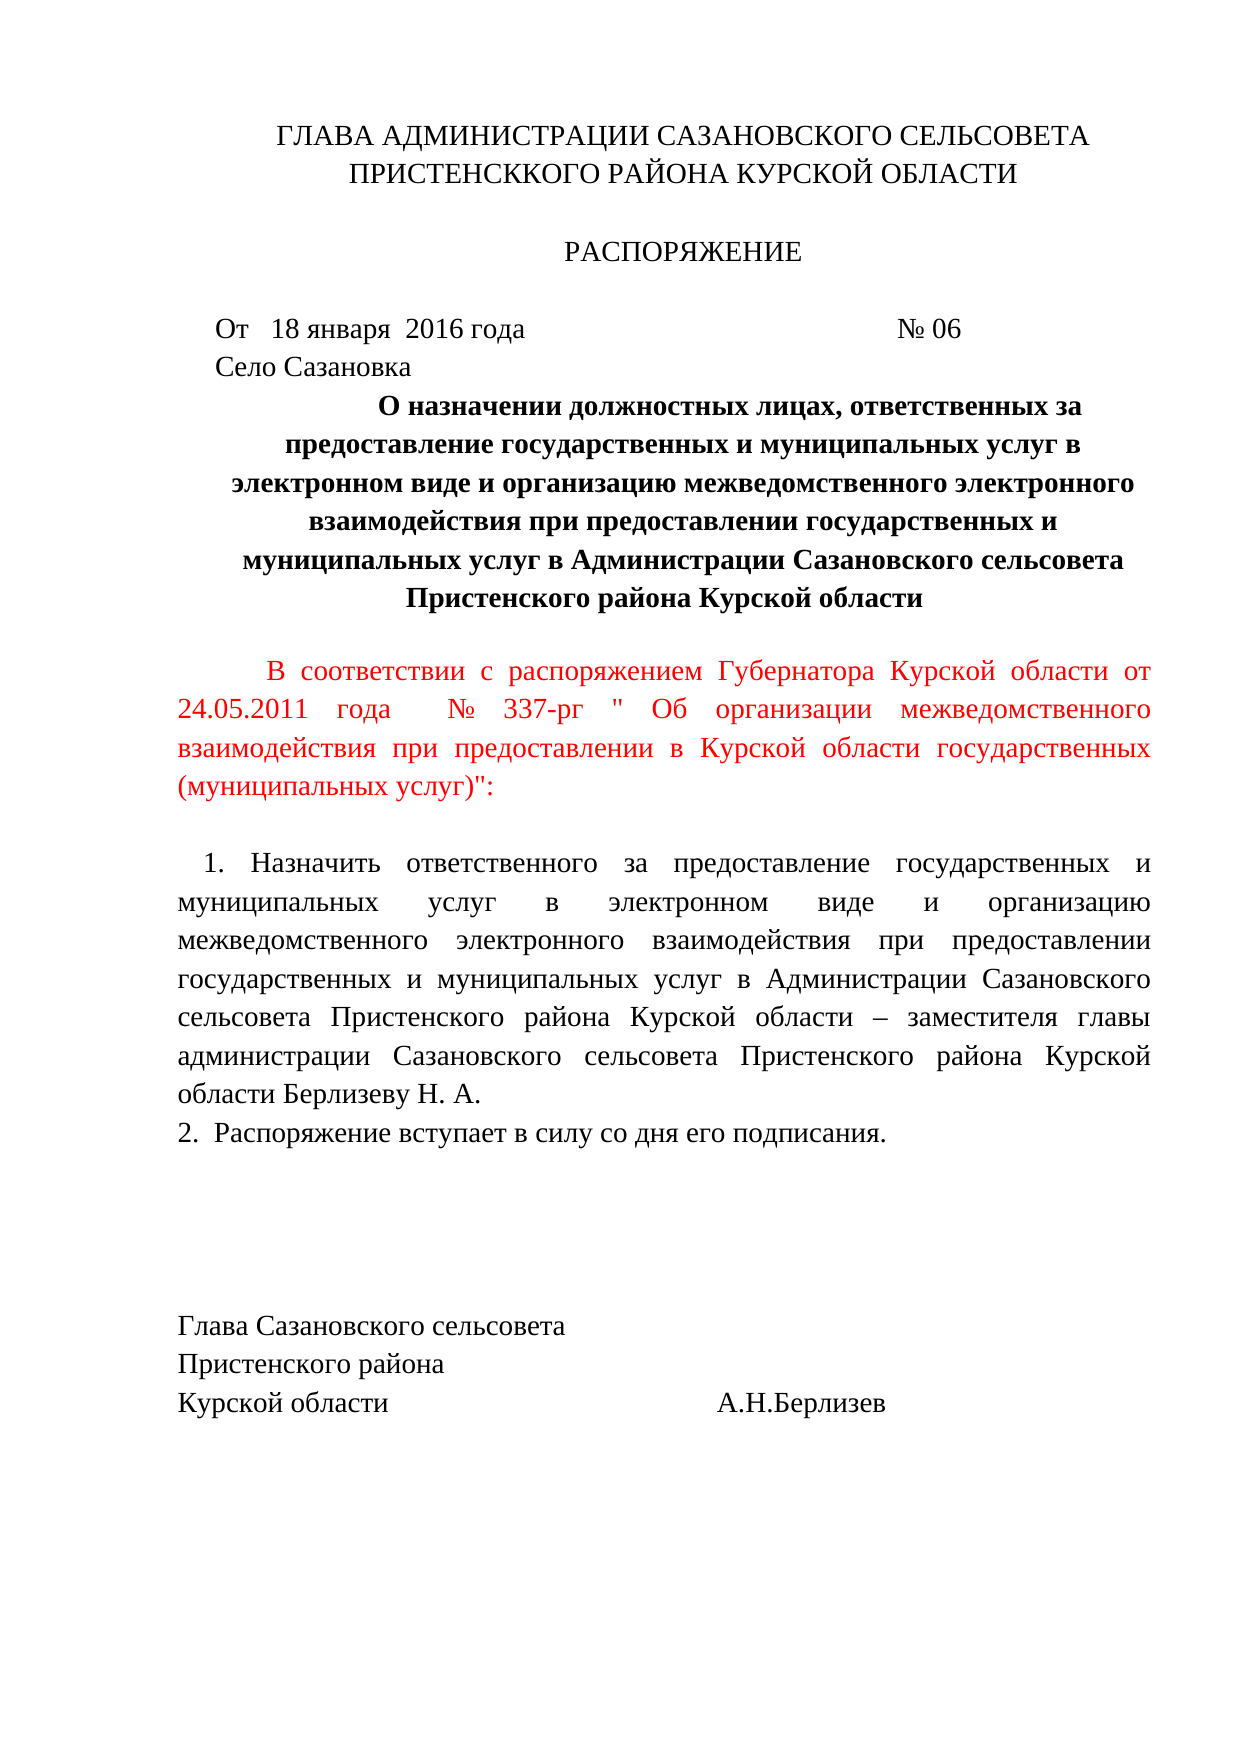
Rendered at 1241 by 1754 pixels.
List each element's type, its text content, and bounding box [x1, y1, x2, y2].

text 2. Распоряжение вступает в силу со дня его подписания. [177, 1115, 1152, 1149]
text О назначении должностных лицах, ответственных за предоставление государственных и муниципальных услуг в электронном виде и организацию межведомственного электронного взаимодействия при предоставлении государственных и муниципальных услуг в Администрации Сазановского сельсовета [215, 388, 1152, 576]
text РАСПОРЯЖЕНИЕ [215, 234, 1152, 267]
text Село Сазановка [215, 349, 1152, 383]
text В соответствии с распоряжением Губернатора Курской области от 24.05.2011 года № 337-рг " Об организации межведомственного взаимодействия при предоставлении в Курской области государственных (муниципальных услуг)": [177, 653, 1152, 802]
text 1. Назначить ответственного за предоставление государственных и муниципальных услуг в электронном виде и организацию межведомственного электронного взаимодействия при предоставлении государственных и муниципальных услуг в Администрации Сазановского сельсовета Пристенского района Курской области – заместителя главы администрации Сазановского сельсовета Пристенского района Курской области Берлизеву Н. А. [177, 845, 1152, 1110]
text Пристенского района [177, 1346, 1152, 1380]
text Глава Сазановского сельсовета [177, 1308, 1152, 1341]
text Курской области А.Н.Берлизев [177, 1385, 1152, 1418]
text От 18 января 2016 года № 06 [215, 311, 1152, 344]
subtitle Пристенского района Курской области [177, 581, 1152, 614]
text ГЛАВА АДМИНИСТРАЦИИ САЗАНОВСКОГО СЕЛЬСОВЕТА ПРИСТЕНСККОГО РАЙОНА КУРСКОЙ ОБЛАСТИ [215, 118, 1152, 190]
